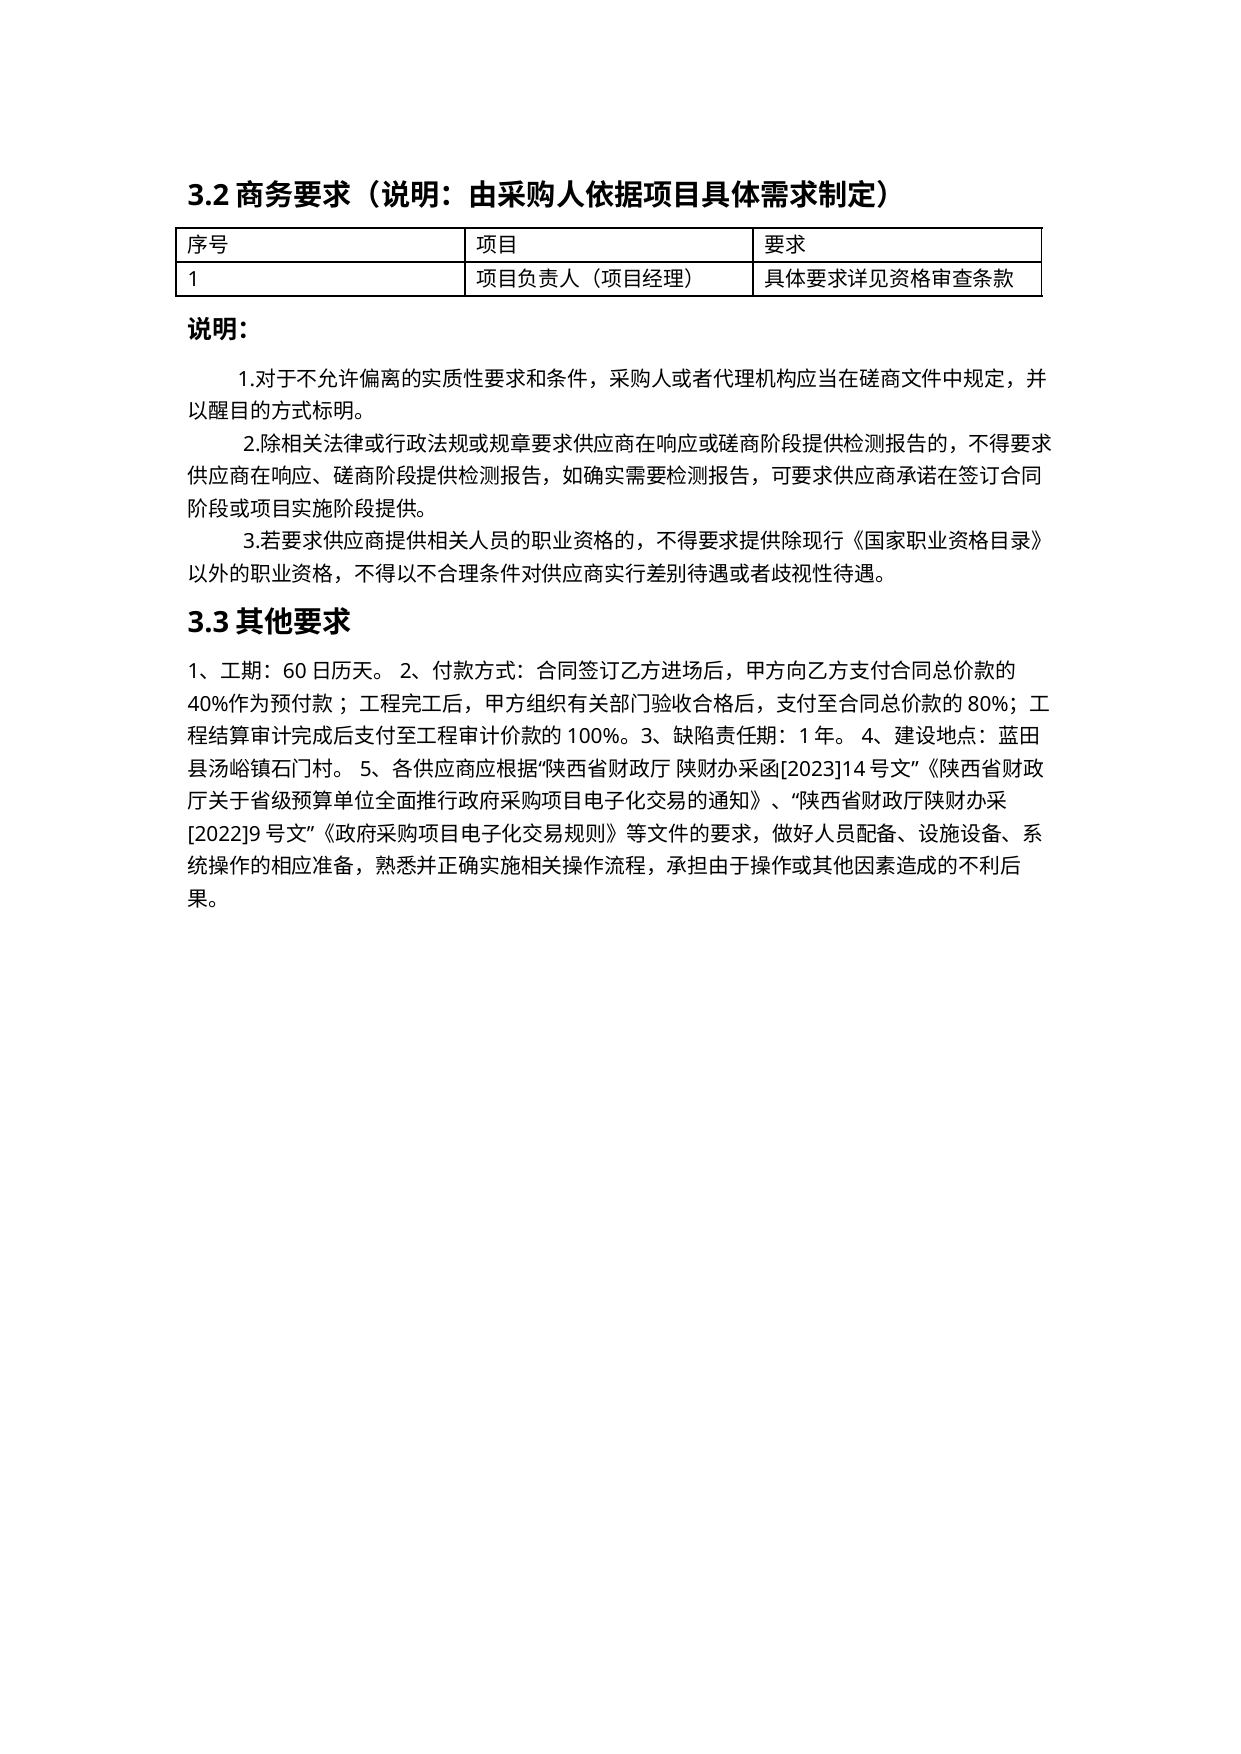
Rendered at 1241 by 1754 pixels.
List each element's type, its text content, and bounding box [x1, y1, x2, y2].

text 3.2商务要求（说明：由采购人依据项目具体需求制定） [187, 162, 1053, 227]
text 3.若要求供应商提供相关人员的职业资格的，不得要求提供除现行《国家职业资格目录》以外的职业资格，不得以不合理条件对供应商实行差别待遇或者歧视性待遇。 [187, 524, 1053, 589]
table_header 项目 [466, 229, 752, 261]
table_cell 项目负责人（项目经理） [466, 263, 752, 295]
text 2.除相关法律或行政法规或规章要求供应商在响应或磋商阶段提供检测报告的，不得要求供应商在响应、磋商阶段提供检测报告，如确实需要检测报告，可要求供应商承诺在签订合同阶段或项目实施阶段提供。 [187, 427, 1053, 524]
table_cell 1 [177, 263, 464, 295]
text 1.对于不允许偏离的实质性要求和条件，采购人或者代理机构应当在磋商文件中规定，并以醒目的方式标明。 [187, 362, 1053, 427]
table_cell 具体要求详见资格审查条款 [754, 263, 1041, 295]
text 1、工期：60日历天。 2、付款方式：合同签订乙方进场后，甲方向乙方支付合同总价款的40%作为预付款 ；工程完工后，甲方组织有关部门验收合格后，支付至合同总价款的80%；工程结算审计完成后支付至工程审计价款的100%。3、缺陷责任期：1年。 4、建设地点：蓝田县汤峪镇石门村。 5、各供应商应根据“陕西省财政厅 陕财办采函[2023]14号文”《陕西省财政厅关于省级预算单位全面推行政府采购项目电子化交易的通知》、“陕西省财政厅陕财办采[2022]9号文”《政府采购项目电子化交易规则》等文件的要求，做好人员配备、设施设备、系统操作的相应准备，熟悉并正确实施相关操作流程，承担由于操作或其他因素造成的不利后果。 [187, 654, 1053, 914]
table_header 序号 [177, 229, 464, 261]
text 3.3其他要求 [187, 589, 1053, 654]
table_header 要求 [754, 229, 1041, 261]
text 说明： [187, 297, 1053, 362]
